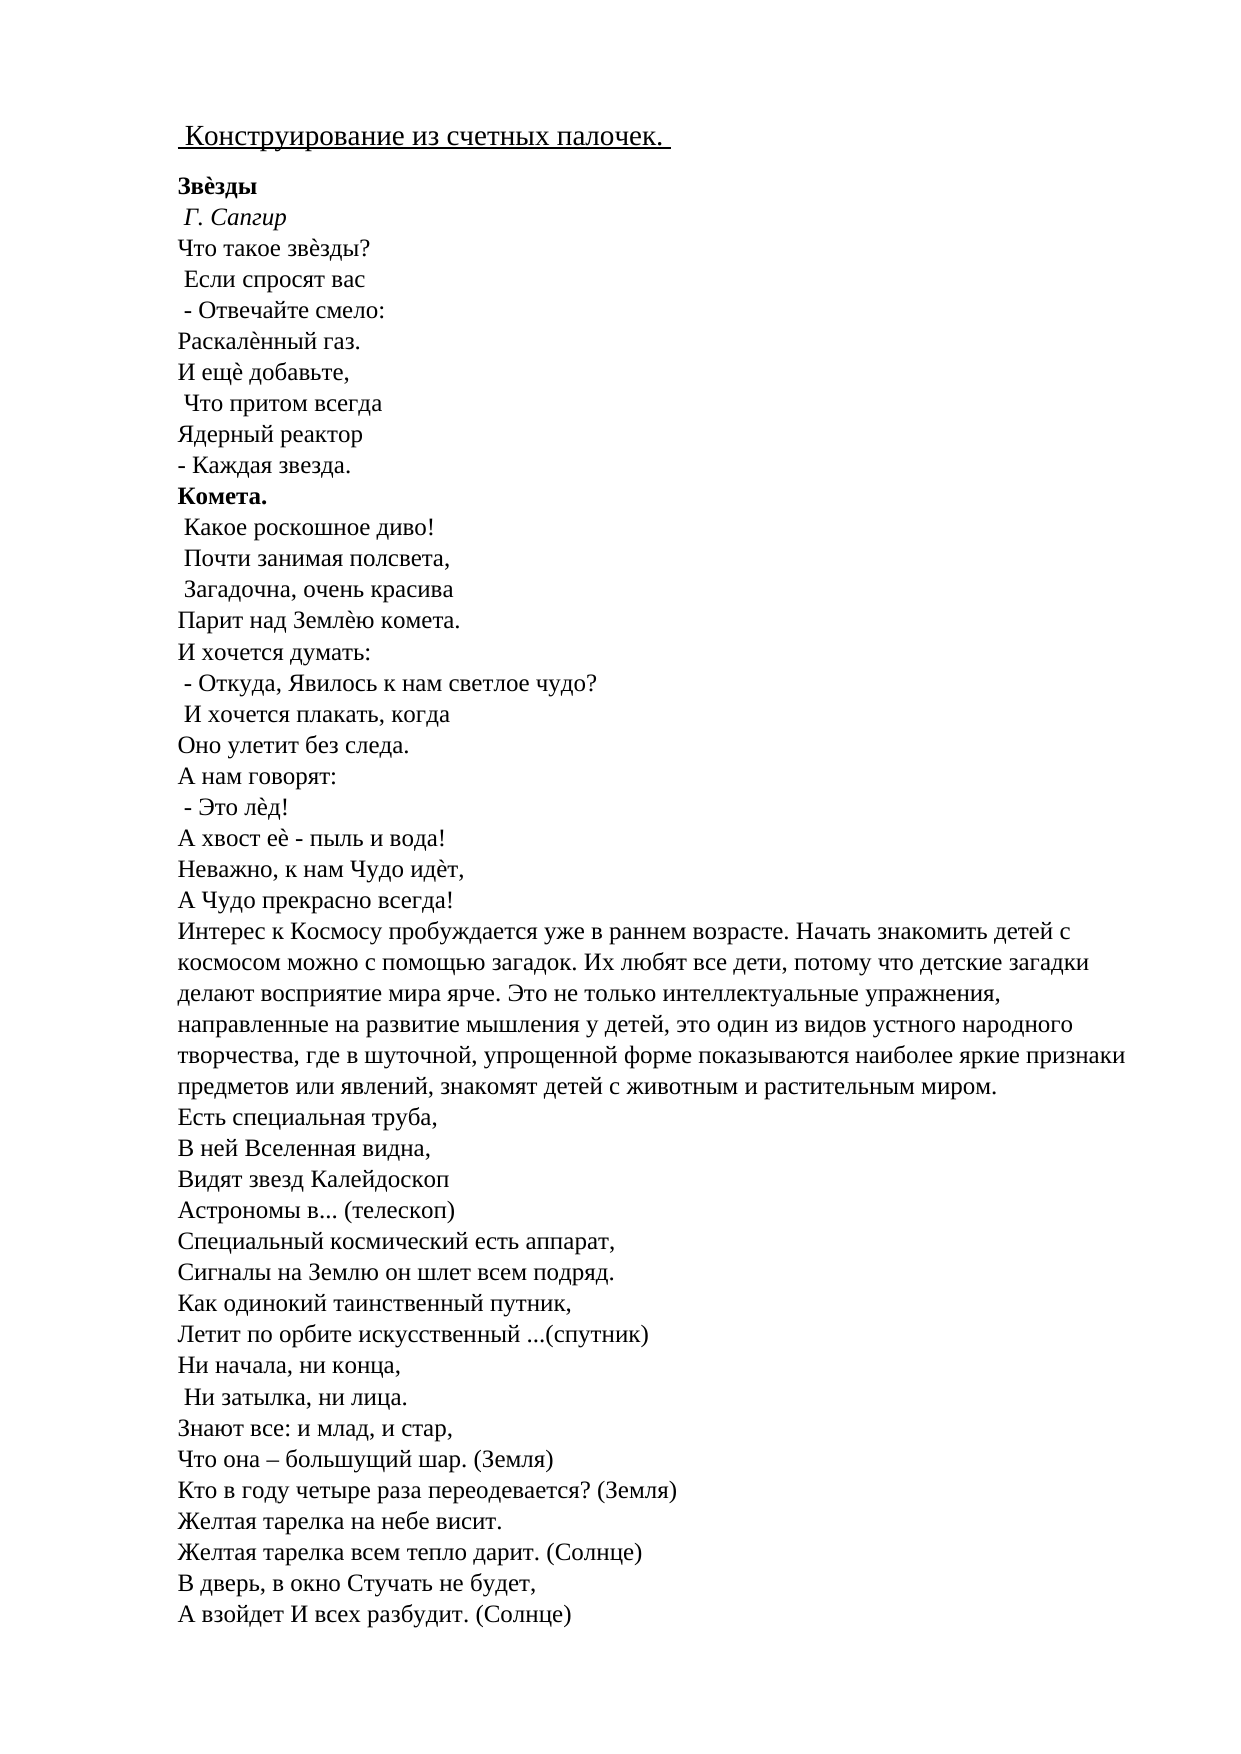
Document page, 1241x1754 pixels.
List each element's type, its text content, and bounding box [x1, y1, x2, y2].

text Звѐзды [177, 171, 1152, 200]
text Оно улетит без следа. [177, 730, 1152, 758]
text Парит над Землѐю комета. [177, 606, 1152, 634]
text А нам говорят: [177, 761, 1152, 789]
text Комета. [177, 481, 1152, 510]
text Какое роскошное диво! [177, 512, 1152, 541]
text Ядерный реактор [177, 419, 1152, 448]
text Ни затылка, ни лица. [177, 1382, 1152, 1410]
text В ней Вселенная видна, [177, 1133, 1152, 1162]
text - Отвечайте смело: [177, 295, 1152, 324]
text Кто в году четыре раза переодевается? (Земля) [177, 1475, 1152, 1503]
text - Каждая звезда. [177, 450, 1152, 479]
text Специальный космический есть аппарат, [177, 1226, 1152, 1255]
text Что такое звѐзды? [177, 233, 1152, 262]
text Неважно, к нам Чудо идѐт, [177, 854, 1152, 883]
text Желтая тарелка на небе висит. [177, 1506, 1152, 1534]
text Интерес к Космосу пробуждается уже в раннем возрасте. Начать знакомить детей с космосом можно с помощью загадок. Их любят все дети, потому что детские загадки делают восприятие мира ярче. Это не только интеллектуальные упражнения, направленные на развитие мышления у детей, это один из видов устного народного творчества, где в шуточной, упрощенной форме показываются наиболее яркие признаки предметов или явлений, знакомят детей с животным и растительным миром. [177, 916, 1152, 1100]
text Видят звезд Калейдоскоп [177, 1164, 1152, 1193]
text Астрономы в... (телескоп) [177, 1195, 1152, 1224]
text Загадочна, очень красива [177, 574, 1152, 603]
text Если спросят вас [177, 264, 1152, 293]
text Что притом всегда [177, 388, 1152, 417]
text И ещѐ добавьте, [177, 357, 1152, 386]
text Раскалѐнный газ. [177, 326, 1152, 355]
text И хочется думать: [177, 637, 1152, 665]
text Ни начала, ни конца, [177, 1351, 1152, 1379]
text Г. Сапгир [177, 202, 1152, 231]
text А хвост еѐ - пыль и вода! [177, 823, 1152, 852]
text Знают все: и млад, и стар, [177, 1413, 1152, 1441]
text Как одинокий таинственный путник, [177, 1288, 1152, 1317]
text Конструирование из счетных палочек. [177, 118, 1152, 152]
text А взойдет И всех разбудит. (Солнце) [177, 1599, 1152, 1628]
text В дверь, в окно Стучать не будет, [177, 1568, 1152, 1597]
text - Это лѐд! [177, 792, 1152, 821]
text Летит по орбите искусственный ...(спутник) [177, 1319, 1152, 1348]
text Почти занимая полсвета, [177, 543, 1152, 572]
text И хочется плакать, когда [177, 699, 1152, 727]
text Сигналы на Землю он шлет всем подряд. [177, 1257, 1152, 1286]
text Что она – большущий шар. (Земля) [177, 1444, 1152, 1472]
text Желтая тарелка всем тепло дарит. (Солнце) [177, 1537, 1152, 1566]
text - Откуда, Явилось к нам светлое чудо? [177, 668, 1152, 696]
text А Чудо прекрасно всегда! [177, 885, 1152, 914]
text Есть специальная труба, [177, 1102, 1152, 1131]
